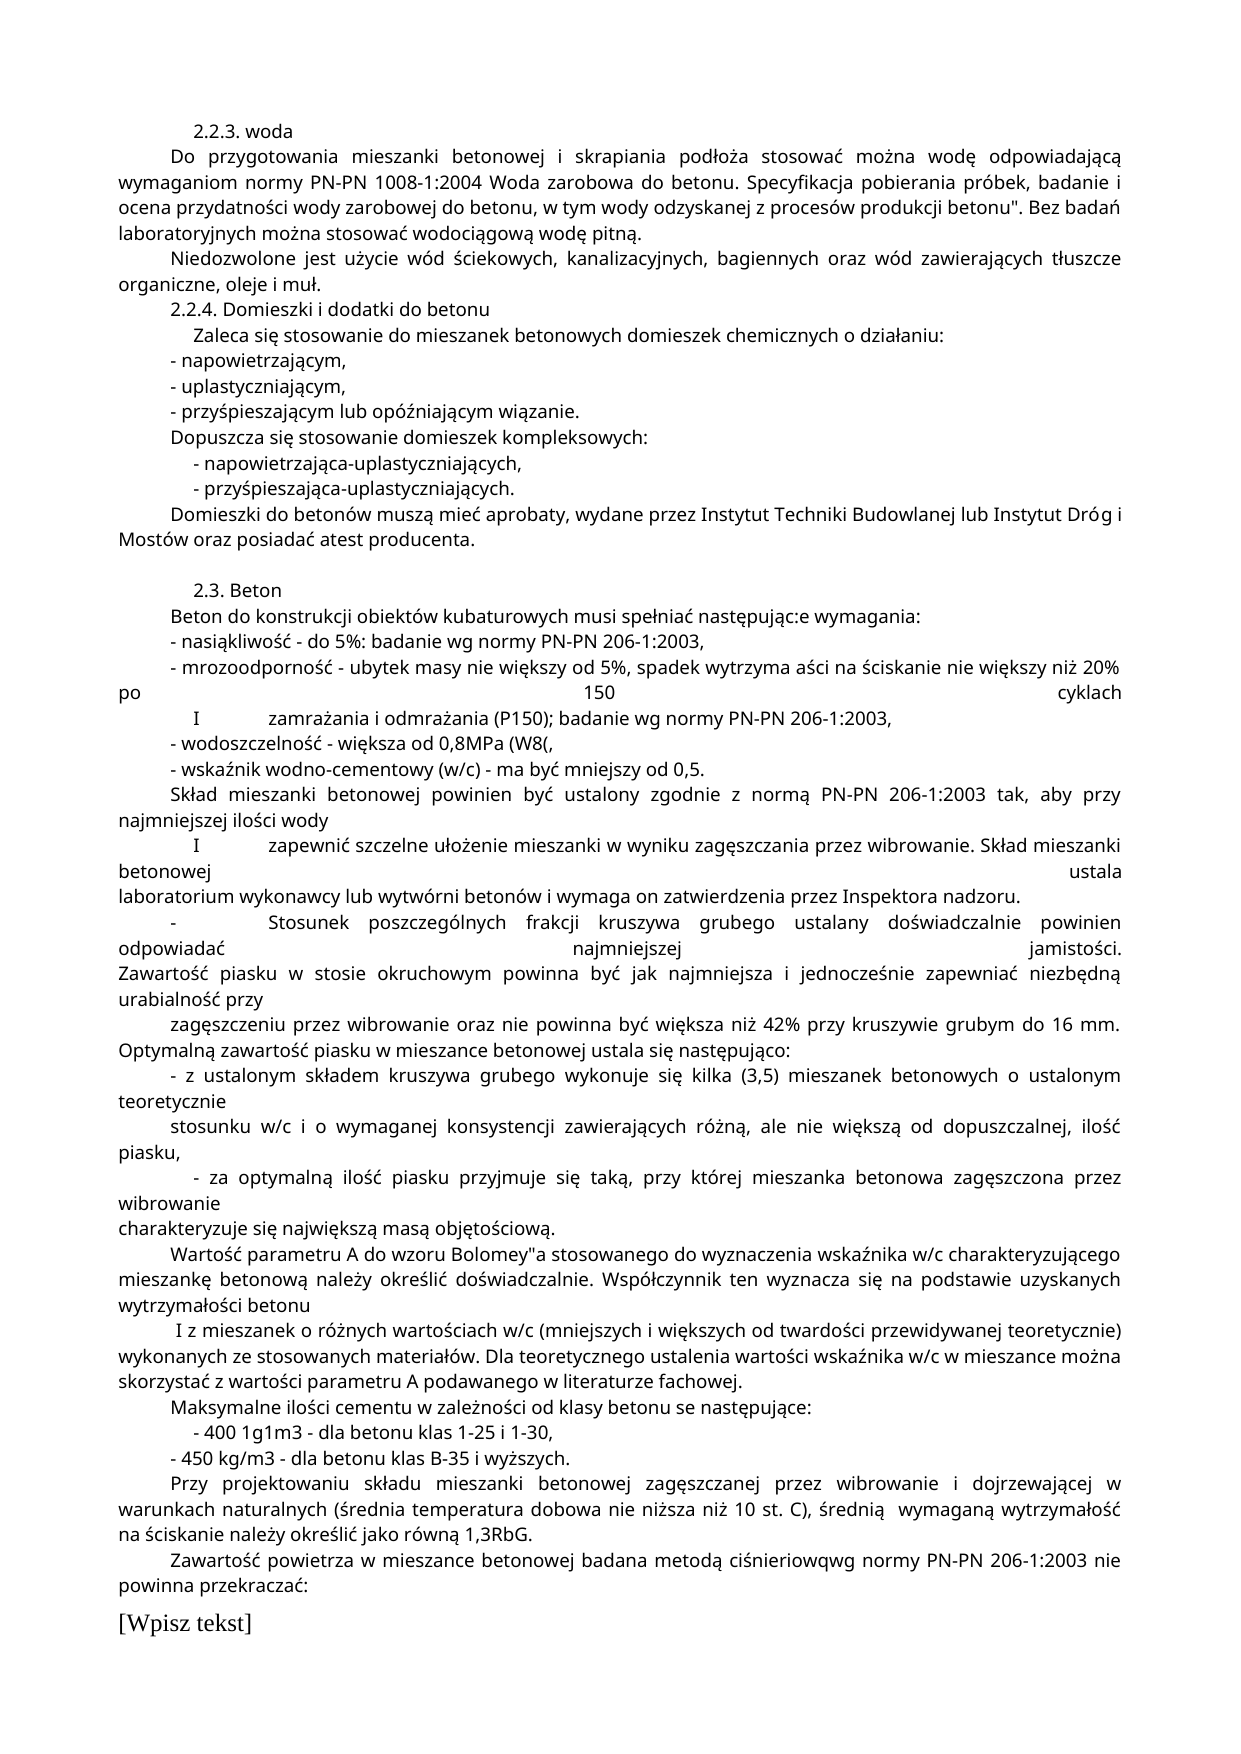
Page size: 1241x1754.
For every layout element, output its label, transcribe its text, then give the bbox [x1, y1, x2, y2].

text zagęszczeniu przez wibrowanie oraz nie powinna być większa niż 42% przy kruszywie grubym do 16 mm. Optymalną zawartość piasku w mieszance betonowej ustala się następująco: [118, 1011, 1122, 1062]
text - wskaźnik wodno-cementowy (w/c) - ma być mniejszy od 0,5. [118, 756, 1122, 782]
text - uplastyczniającym, [118, 373, 1122, 399]
text Niedozwolone jest użycie wód ściekowych, kanalizacyjnych, bagiennych oraz wód zawierających tłuszcze organiczne, oleje i muł. [118, 246, 1122, 297]
text Skład mieszanki betonowej powinien być ustalony zgodnie z normą PN-PN 206-1:2003 tak, aby przy najmniejszej ilości wody [118, 782, 1122, 833]
text Domieszki do betonów muszą mieć aprobaty, wydane przez Instytut Techniki Budowlanej lub Instytut Dróg i Mostów oraz posiadać atest producenta. [118, 501, 1122, 552]
text - za optymalną ilość piasku przyjmuje się taką, przy której mieszanka betonowa zagęszczona przez wibrowanie charakteryzuje się największą masą objętościową. [118, 1164, 1122, 1241]
text I zapewnić szczelne ułożenie mieszanki w wyniku zagęszczania przez wibrowanie. Skład mieszanki betonowej ustala laboratorium wykonawcy lub wytwórni betonów i wymaga on zatwierdzenia przez Inspektora nadzoru. [118, 833, 1122, 909]
text stosunku w/c i o wymaganej konsystencji zawierających różną, ale nie większą od dopuszczalnej, ilość piasku, [118, 1113, 1122, 1164]
text Wartość parametru A do wzoru Bolomey"a stosowanego do wyznaczenia wskaźnika w/c charakteryzującego mieszankę betonową należy określić doświadczalnie. Współczynnik ten wyznacza się na podstawie uzyskanych wytrzymałości betonu [118, 1241, 1122, 1318]
text 2.3. Beton [118, 577, 1122, 603]
text - napowietrzająca-uplastyczniających, [118, 450, 1122, 475]
text Zawartość powietrza w mieszance betonowej badana metodą ciśnieriowqwg normy PN-PN 206-1:2003 nie powinna przekraczać: [118, 1547, 1122, 1598]
text - przyśpieszającym lub opóźniającym wiązanie. [118, 399, 1122, 424]
text I z mieszanek o różnych wartościach w/c (mniejszych i większych od twardości przewidywanej teoretycznie) wykonanych ze stosowanych materiałów. Dla teoretycznego ustalenia wartości wskaźnika w/c w mieszance można skorzystać z wartości parametru A podawanego w literaturze fachowej. [118, 1318, 1122, 1394]
text - 400 1g1m3 - dla betonu klas 1-25 i 1-30, [118, 1420, 1122, 1445]
text - wodoszczelność - większa od 0,8MPa (W8(, [118, 731, 1122, 756]
text - Stosunek poszczególnych frakcji kruszywa grubego ustalany doświadczalnie powinien odpowiadać najmniejszej jamistości. Zawartość piasku w stosie okruchowym powinna być jak najmniejsza i jednocześnie zapewniać niezbędną urabialność przy [118, 909, 1122, 1011]
text 2.2.3. woda [118, 118, 1122, 144]
text - nasiąkliwość - do 5%: badanie wg normy PN-PN 206-1:2003, [118, 628, 1122, 654]
text Do przygotowania mieszanki betonowej i skrapiania podłoża stosować można wodę odpowiadającą wymaganiom normy PN-PN 1008-1:2004 Woda zarobowa do betonu. Specyfikacja pobierania próbek, badanie i ocena przydatności wody zarobowej do betonu, w tym wody odzyskanej z procesów produkcji betonu". Bez badań laboratoryjnych można stosować wodociągową wodę pitną. [118, 144, 1122, 246]
text Maksymalne ilości cementu w zależności od klasy betonu se następujące: [118, 1394, 1122, 1420]
text - napowietrzającym, [118, 348, 1122, 373]
text - 450 kg/m3 - dla betonu klas B-35 i wyższych. [118, 1445, 1122, 1471]
text Dopuszcza się stosowanie domieszek kompleksowych: [118, 424, 1122, 450]
text - przyśpieszająca-uplastyczniających. [118, 475, 1122, 501]
text - mrozoodporność - ubytek masy nie większy od 5%, spadek wytrzyma aści na ściskanie nie większy niż 20% po 150 cyklach I zamrażania i odmrażania (P150); badanie wg normy PN-PN 206-1:2003, [118, 654, 1122, 731]
text Przy projektowaniu składu mieszanki betonowej zagęszczanej przez wibrowanie i dojrzewającej w warunkach naturalnych (średnia temperatura dobowa nie niższa niż 10 st. C), średnią wymaganą wytrzymałość na ściskanie należy określić jako równą 1,3RbG. [118, 1471, 1122, 1547]
text Zaleca się stosowanie do mieszanek betonowych domieszek chemicznych o działaniu: [118, 322, 1122, 348]
text 2.2.4. Domieszki i dodatki do betonu [118, 297, 1122, 322]
text - z ustalonym składem kruszywa grubego wykonuje się kilka (3,5) mieszanek betonowych o ustalonym teoretycznie [118, 1062, 1122, 1113]
text Beton do konstrukcji obiektów kubaturowych musi spełniać następując:e wymagania: [118, 603, 1122, 628]
